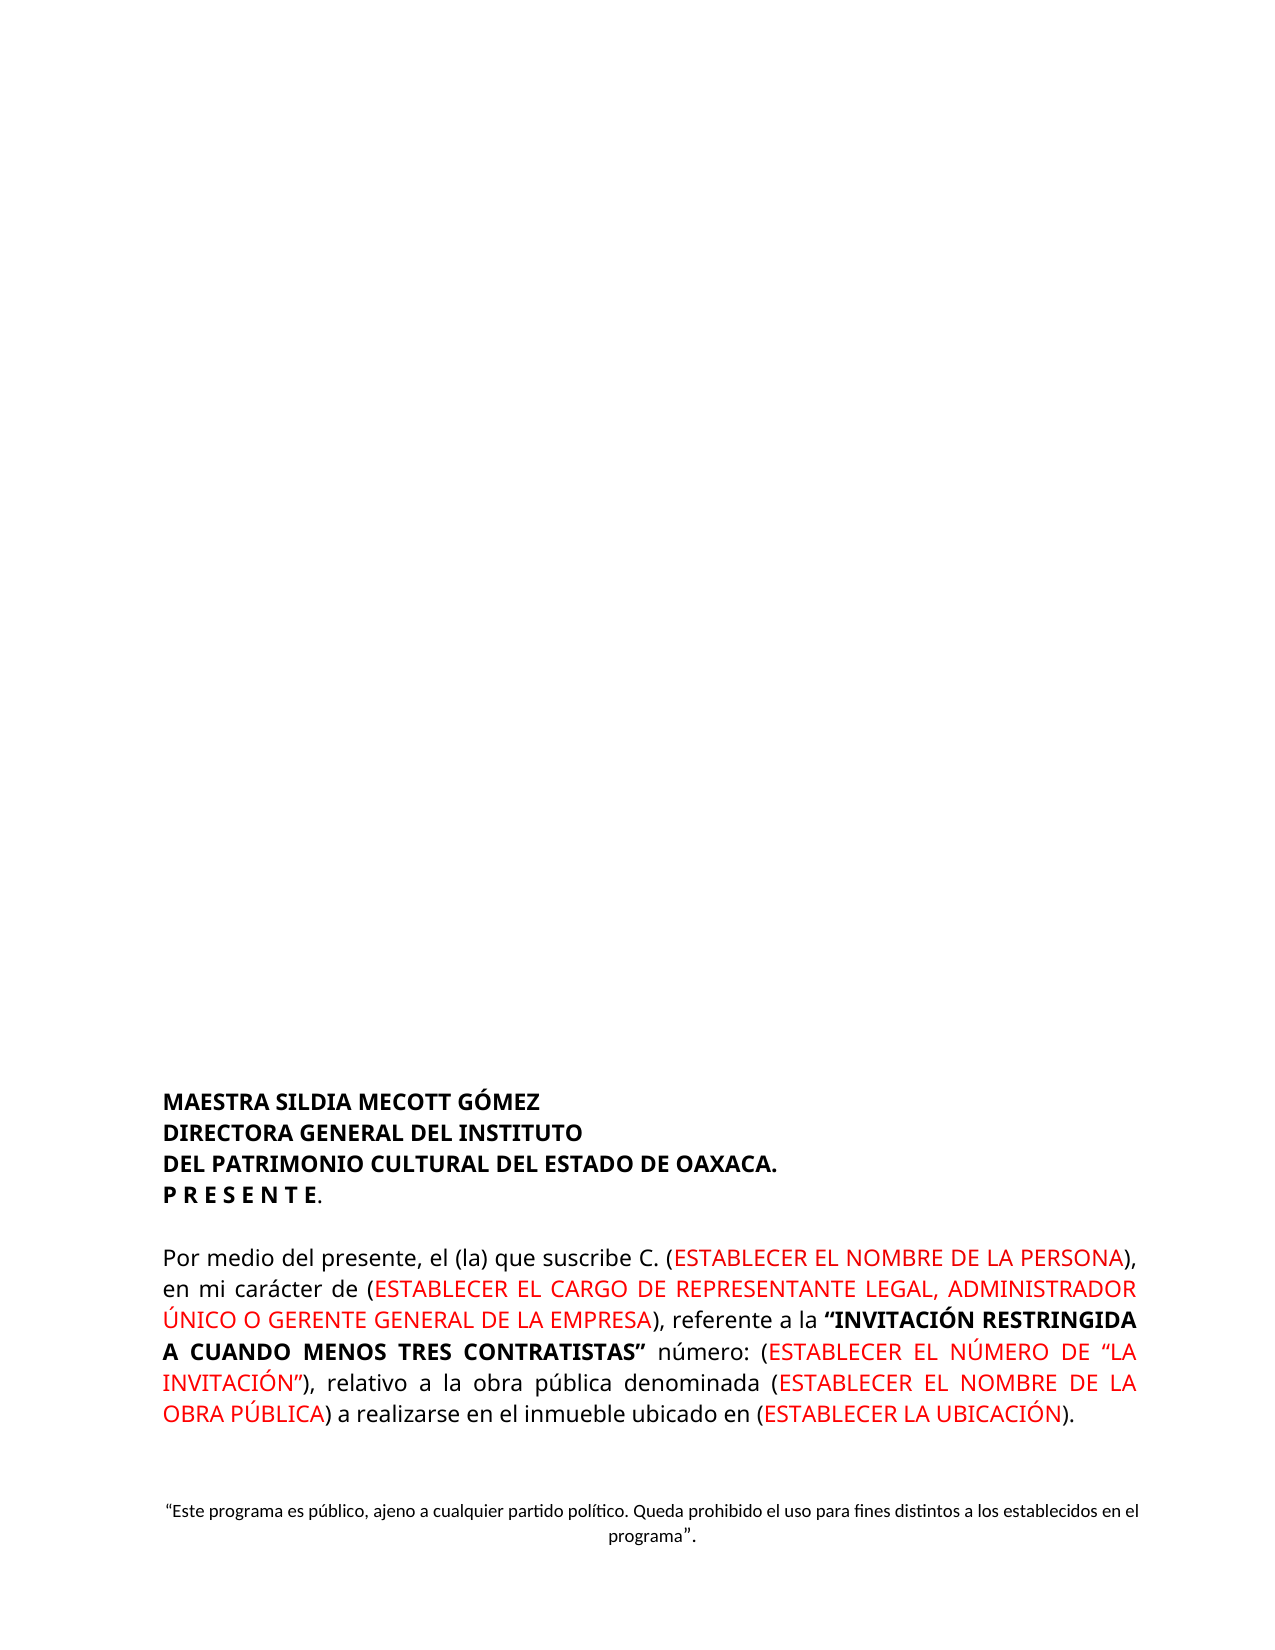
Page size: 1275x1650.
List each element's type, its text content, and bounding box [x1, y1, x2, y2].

text DEL PATRIMONIO CULTURAL DEL ESTADO DE OAXACA. [162, 1148, 1157, 1179]
text P R E S E N T E. [162, 1179, 1157, 1211]
text Por medio del presente, el (la) que suscribe C. (ESTABLECER EL NOMBRE DE LA PERSONA), en mi carácter de (ESTABLECER EL CARGO DE REPRESENTANTE LEGAL, ADMINISTRADOR ÚNICO O GERENTE GENERAL DE LA EMPRESA), referente a la “INVITACIÓN RESTRINGIDA A CUANDO MENOS TRES CONTRATISTAS” número: (ESTABLECER EL NÚMERO DE “LA INVITACIÓN”), relativo a la obra pública denominada (ESTABLECER EL NOMBRE DE LA OBRA PÚBLICA) a realizarse en el inmueble ubicado en (ESTABLECER LA UBICACIÓN). [162, 1242, 1137, 1429]
text MAESTRA SILDIA MECOTT GÓMEZ [162, 1086, 1157, 1117]
text DIRECTORA GENERAL DEL INSTITUTO [162, 1117, 1157, 1148]
